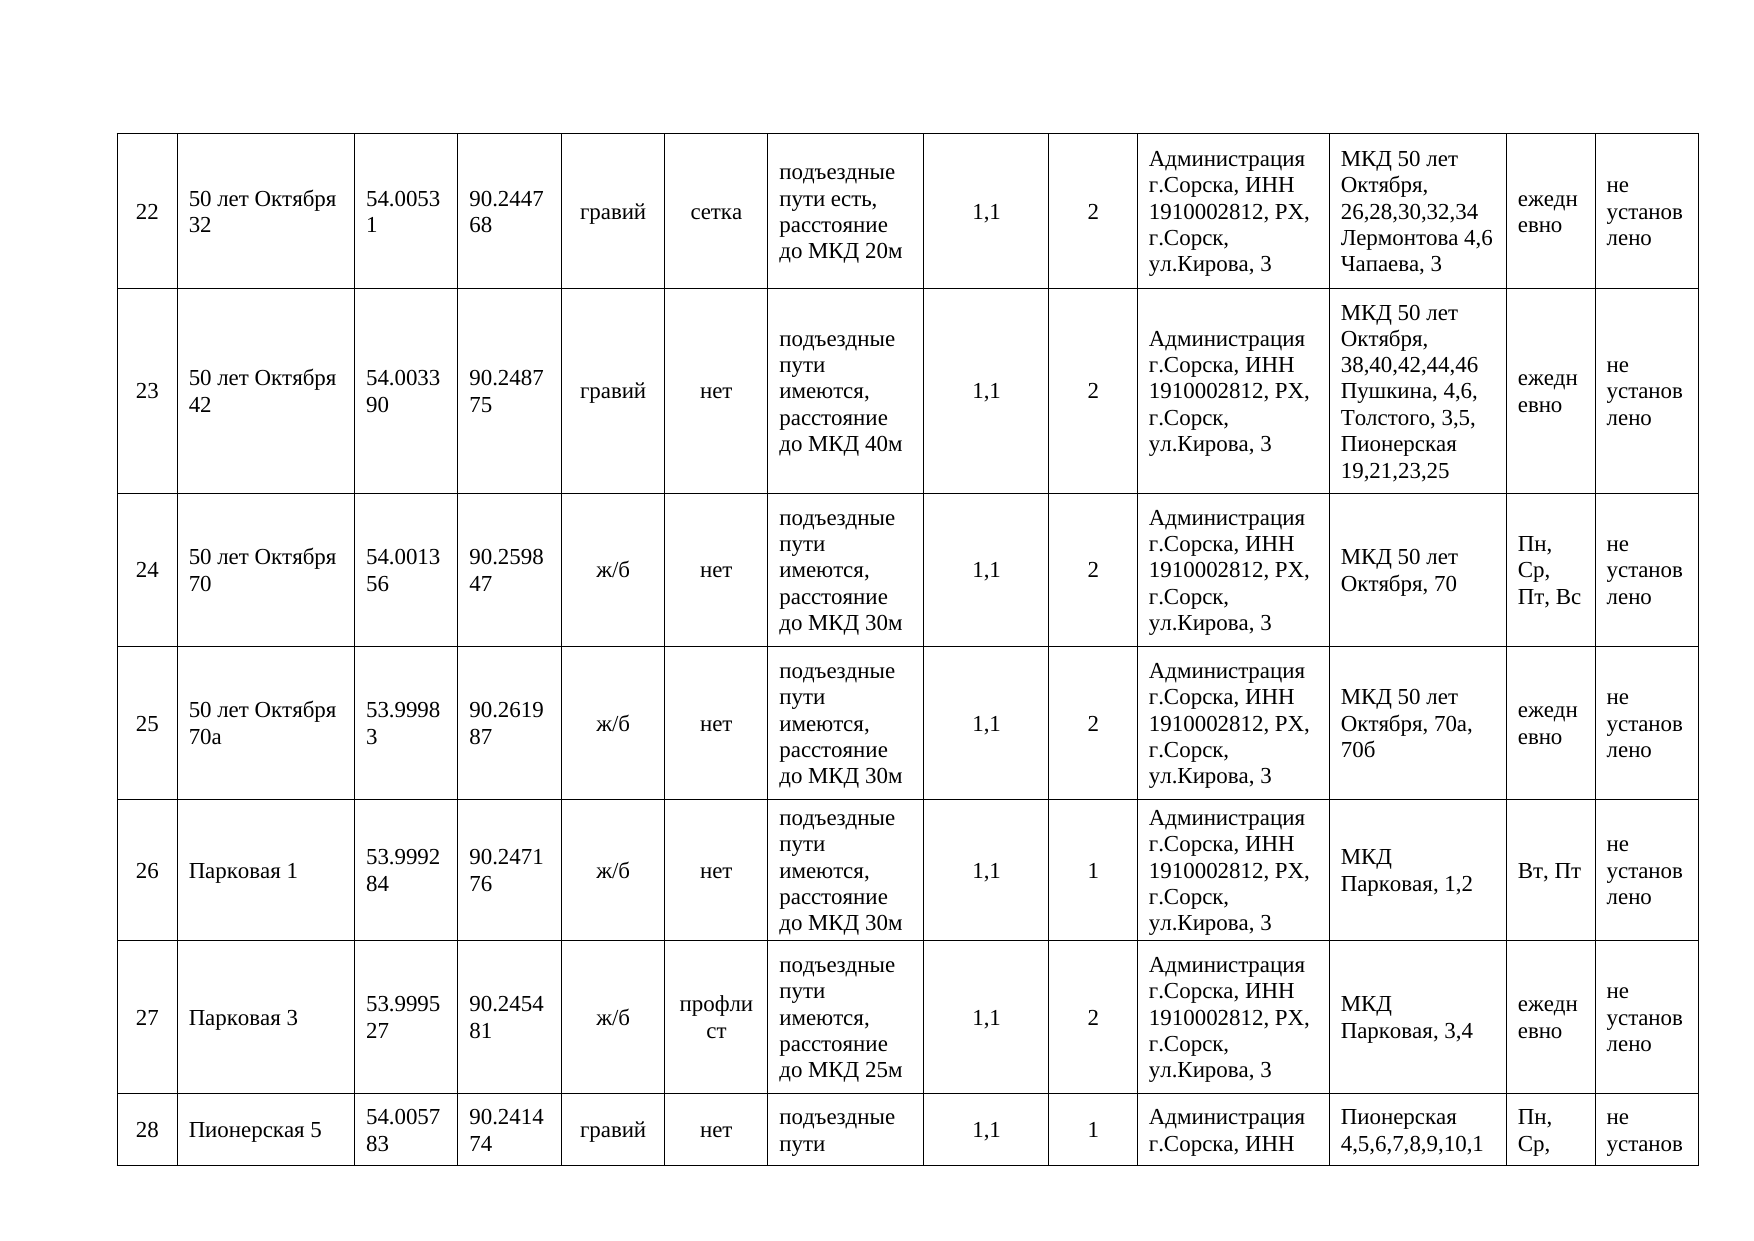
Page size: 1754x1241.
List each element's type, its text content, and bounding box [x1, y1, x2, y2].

table_cell 90.244768 [458, 134, 561, 288]
table_cell 27 [118, 941, 177, 1093]
table_cell 2 [1049, 289, 1137, 493]
table_cell нет [665, 647, 767, 799]
table_cell не установлено [1596, 289, 1698, 493]
table_cell подъездные пути имеются, расстояние до МКД 30м [768, 647, 923, 799]
table_cell 28 [118, 1094, 177, 1165]
table_cell 90.261987 [458, 647, 561, 799]
table_cell гравий [562, 1094, 664, 1165]
table_cell Парковая 3 [178, 941, 354, 1093]
table_cell не установлено [1596, 647, 1698, 799]
table_cell ж/б [562, 494, 664, 646]
table_cell профлист [665, 941, 767, 1093]
table_cell 50 лет Октября 42 [178, 289, 354, 493]
table_cell подъездные пути имеются, расстояние до МКД 30м [768, 494, 923, 646]
table_cell 53.99983 [355, 647, 457, 799]
table_cell Пионерская 5 [178, 1094, 354, 1165]
table_cell 1,1 [924, 134, 1048, 288]
table_cell 2 [1049, 494, 1137, 646]
table_cell не установлено [1596, 941, 1698, 1093]
table_cell не установлено [1596, 1094, 1698, 1165]
table_cell подъездные пути имеются, расстояние до МКД 40м [768, 289, 923, 493]
table_cell не установлено [1596, 800, 1698, 940]
table_cell не установлено [1596, 494, 1698, 646]
table_cell ежедневно [1507, 941, 1595, 1093]
table_cell Парковая 1 [178, 800, 354, 940]
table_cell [1330, 1094, 1506, 1165]
table_cell Администрация г.Сорска, ИНН 1910002812, РХ, г.Сорск, ул.Кирова, 3 [1138, 494, 1329, 646]
table_cell Администрация г.Сорска, ИНН 1910002812, РХ, г.Сорск, ул.Кирова, 3 [1138, 941, 1329, 1093]
table_cell Пн, Ср, Пт, Вс [1507, 494, 1595, 646]
table_cell подъездные пути имеются, расстояние до МКД 30м [768, 800, 923, 940]
table_cell 50 лет Октября 70 [178, 494, 354, 646]
table_cell Администрация г.Сорска, ИНН 1910002812, РХ, г.Сорск, ул.Кирова, 3 [1138, 800, 1329, 940]
table_cell 2 [1049, 647, 1137, 799]
table_cell не установлено [1596, 134, 1698, 288]
table_cell ж/б [562, 647, 664, 799]
table_cell ежедневно [1507, 289, 1595, 493]
table_cell 1,1 [924, 289, 1048, 493]
table_cell 50 лет Октября 32 [178, 134, 354, 288]
table_cell МКД 50 лет Октября, 38,40,42,44,46 Пушкина, 4,6, Толстого, 3,5, Пионерская 19,21,23,25 [1330, 289, 1506, 493]
table_cell 2 [1049, 134, 1137, 288]
table_cell 53.999527 [355, 941, 457, 1093]
table_cell 90.241474 [458, 1094, 561, 1165]
table_cell 2 [1049, 941, 1137, 1093]
table_cell МКД 50 лет Октября, 26,28,30,32,34 Лермонтова 4,6 Чапаева, 3 [1330, 134, 1506, 288]
table_cell 24 [118, 494, 177, 646]
table_cell Пн, Ср, Пт, Вс [1507, 1094, 1595, 1165]
table_cell 23 [118, 289, 177, 493]
table_cell 1,1 [924, 1094, 1048, 1165]
table_cell 1,1 [924, 647, 1048, 799]
table_cell гравий [562, 289, 664, 493]
table_cell МКД 50 лет Октября, 70а, 70б [1330, 647, 1506, 799]
table_cell 53.999284 [355, 800, 457, 940]
table_cell МКД Парковая, 3,4 [1330, 941, 1506, 1093]
table_cell ж/б [562, 941, 664, 1093]
table_cell гравий [562, 134, 664, 288]
table_cell 26 [118, 800, 177, 940]
table_cell 54.003390 [355, 289, 457, 493]
table_cell 54.00531 [355, 134, 457, 288]
table_cell 90.245481 [458, 941, 561, 1093]
table_cell нет [665, 1094, 767, 1165]
table_cell 90.247176 [458, 800, 561, 940]
table_cell МКД Парковая, 1,2 [1330, 800, 1506, 940]
table_cell Администрация г.Сорска, ИНН 1910002812, РХ, г.Сорск, ул.Кирова, 3 [1138, 647, 1329, 799]
table_cell ж/б [562, 800, 664, 940]
table_cell Администрация г.Сорска, ИНН 1910002812, РХ, г.Сорск, ул.Кирова, 3 [1138, 289, 1329, 493]
table_cell нет [665, 289, 767, 493]
table_cell сетка [665, 134, 767, 288]
table_cell МКД 50 лет Октября, 70 [1330, 494, 1506, 646]
table_cell подъездные пути есть, расстояние до МКД 20м [768, 134, 923, 288]
table_cell 25 [118, 647, 177, 799]
table_cell ежедневно [1507, 647, 1595, 799]
table_cell 90.259847 [458, 494, 561, 646]
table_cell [1138, 134, 1329, 288]
table_cell 54.001356 [355, 494, 457, 646]
table_cell Вт, Пт [1507, 800, 1595, 940]
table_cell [768, 1094, 923, 1165]
table_cell 90.248775 [458, 289, 561, 493]
table_cell нет [665, 494, 767, 646]
table_cell 54.005783 [355, 1094, 457, 1165]
table_cell подъездные пути имеются, расстояние до МКД 25м [768, 941, 923, 1093]
table_cell 1 [1049, 1094, 1137, 1165]
table_cell 50 лет Октября 70а [178, 647, 354, 799]
table_cell 1,1 [924, 800, 1048, 940]
table_cell 1 [1049, 800, 1137, 940]
table_cell ежедневно [1507, 134, 1595, 288]
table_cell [1138, 1094, 1329, 1165]
table_cell 1,1 [924, 941, 1048, 1093]
table_cell 1,1 [924, 494, 1048, 646]
table_cell нет [665, 800, 767, 940]
table_cell 22 [118, 134, 177, 288]
